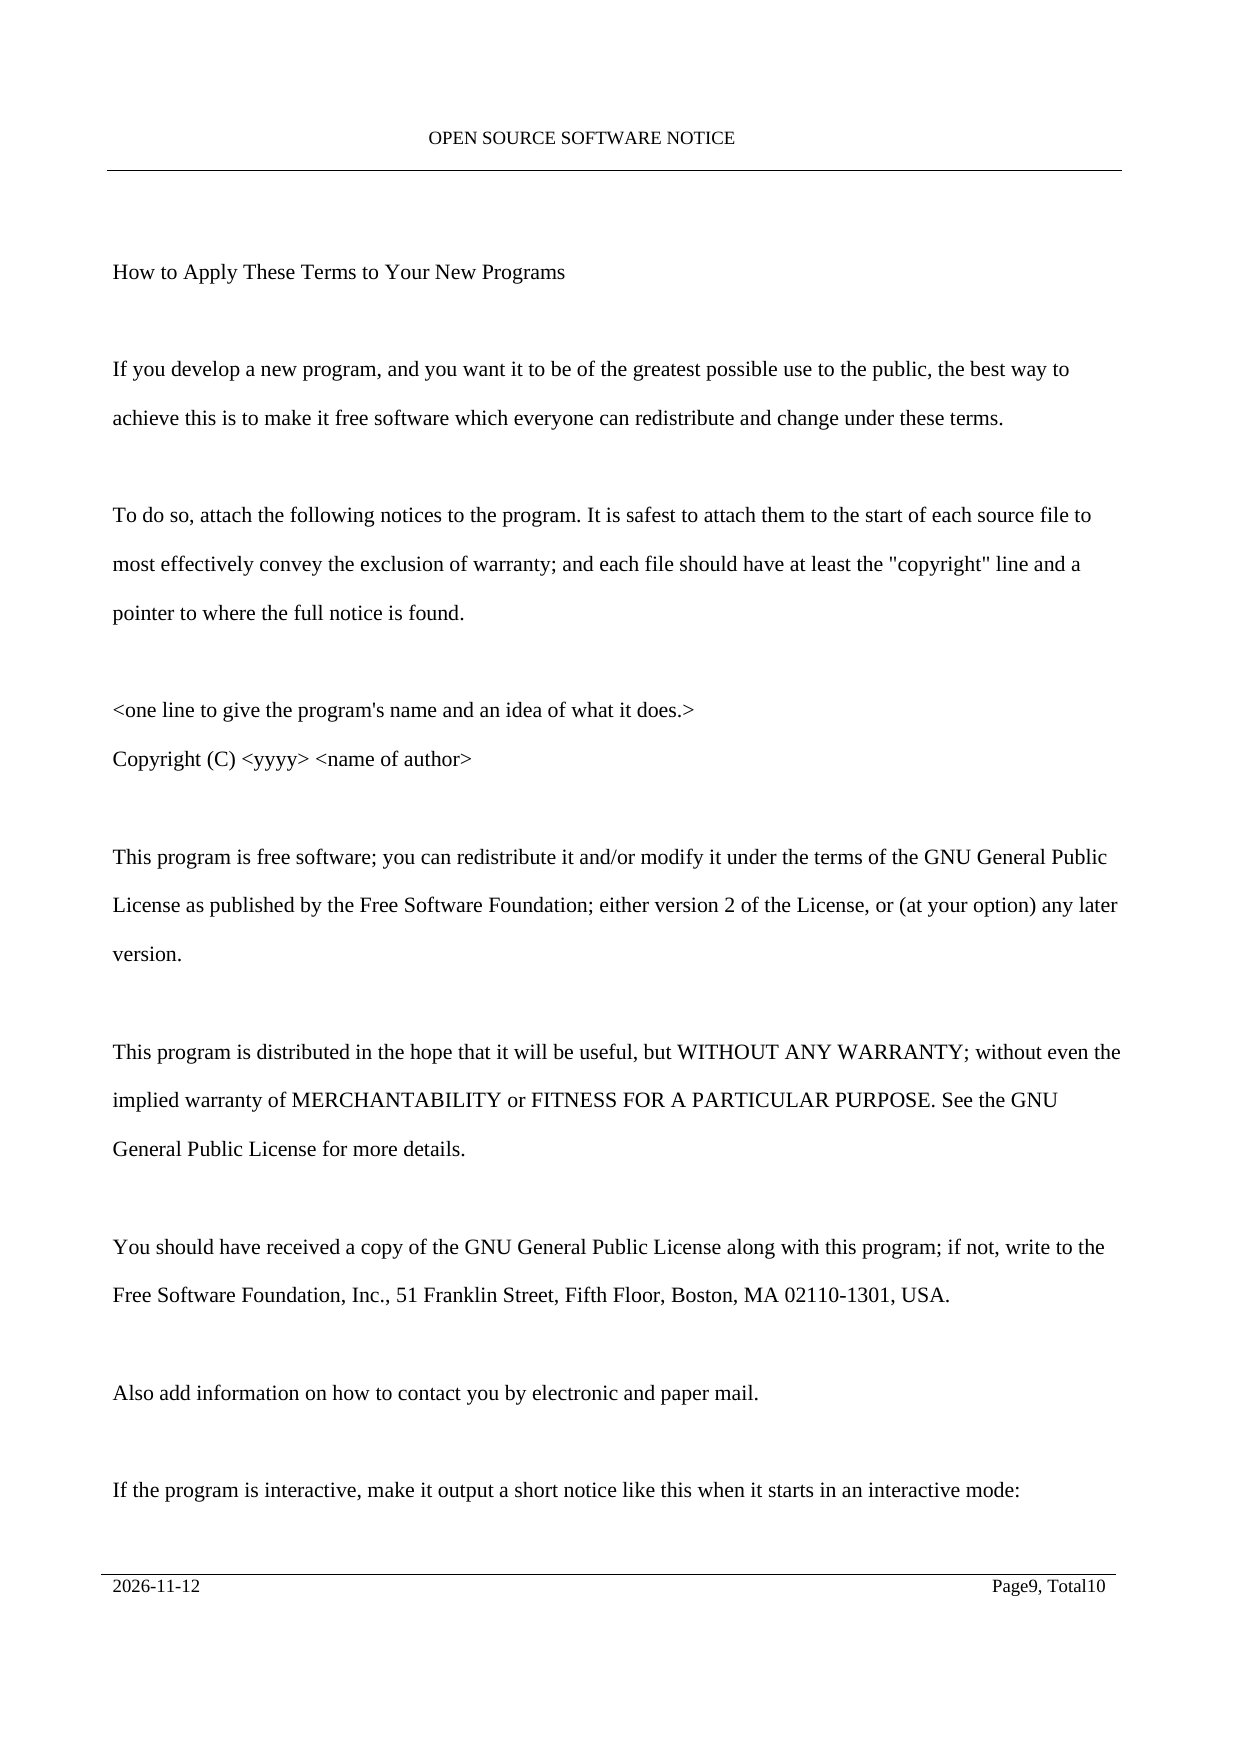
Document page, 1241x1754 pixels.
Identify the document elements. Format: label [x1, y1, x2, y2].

text [112, 206, 1128, 1506]
